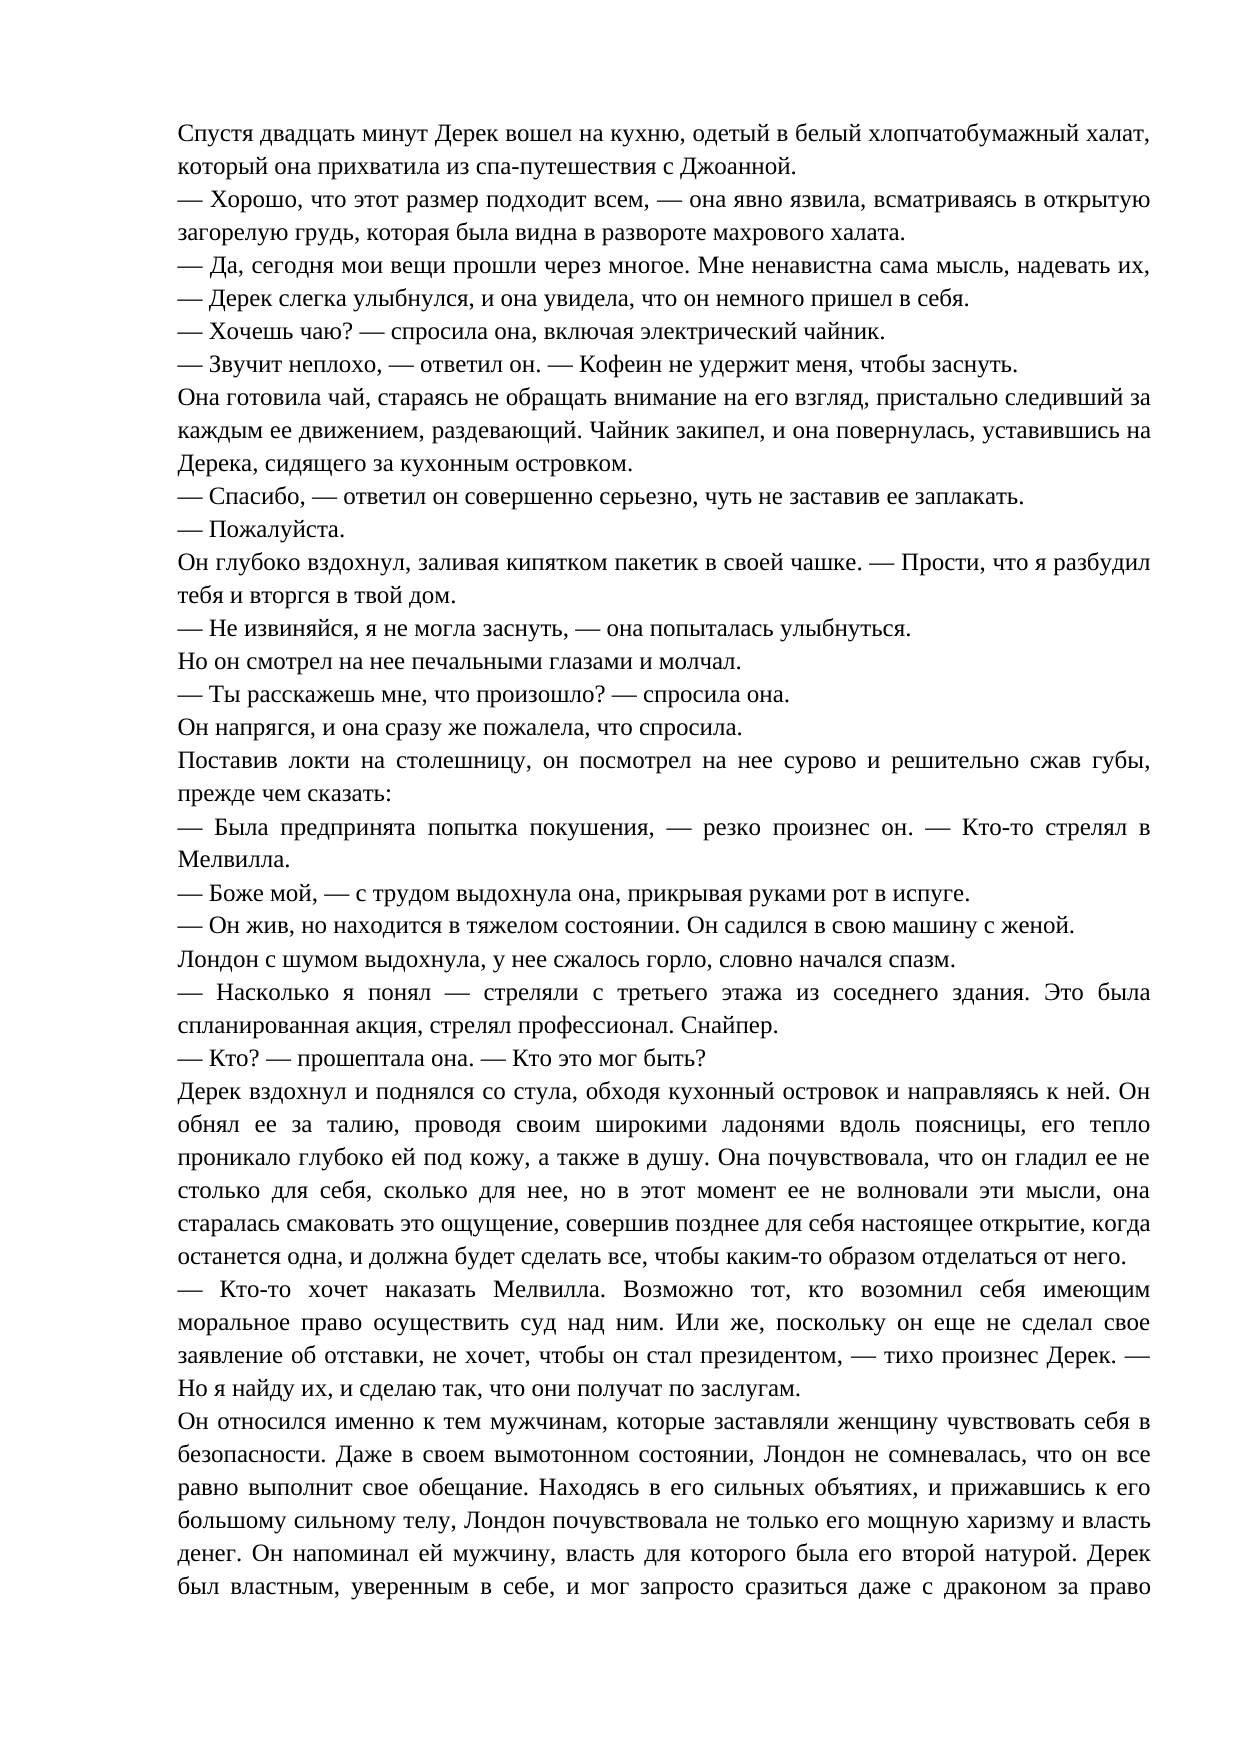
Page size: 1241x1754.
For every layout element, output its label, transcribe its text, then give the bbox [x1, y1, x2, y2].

text — Он жив, но находится в тяжелом состоянии. Он садился в свою машину с женой. [177, 911, 1152, 939]
text — Была предпринята попытка покушения, — резко произнес он. — Кто-то стрелял в Мелвилла. [177, 812, 1152, 873]
text — Ты расскажешь мне, что произошло? — спросила она. [177, 679, 1152, 708]
text — Боже мой, — с трудом выдохнула она, прикрывая руками рот в испуге. [177, 878, 1152, 906]
text Поставив локти на столешницу, он посмотрел на нее сурово и решительно сжав губы, прежде чем сказать: [177, 746, 1152, 807]
text — Не извиняйся, я не могла заснуть, — она попыталась улыбнуться. [177, 613, 1152, 642]
text — Да, сегодня мои вещи прошли через многое. Мне ненавистна сама мысль, надевать их, — Дерек слегка улыбнулся, и она увидела, что он немного пришел в себя. [177, 250, 1152, 312]
text Он глубоко вздохнул, заливая кипятком пакетик в своей чашке. — Прости, что я разбудил тебя и вторгся в твой дом. [177, 547, 1152, 609]
text — Пожалуйста. [177, 514, 1152, 543]
text Но он смотрел на нее печальными глазами и молчал. [177, 646, 1152, 675]
text — Спасибо, — ответил он совершенно серьезно, чуть не заставив ее заплакать. [177, 481, 1152, 510]
text — Хочешь чаю? — спросила она, включая электрический чайник. [177, 316, 1152, 345]
text — Кто-то хочет наказать Мелвилла. Возможно тот, кто возомнил себя имеющим моральное право осуществить суд над ним. Или же, поскольку он еще не сделал свое заявление об отставки, не хочет, чтобы он стал президентом, — тихо произнес Дерек. — Но я найду их, и сделаю так, что они получат по заслугам. [177, 1274, 1152, 1402]
text Он напрягся, и она сразу же пожалела, что спросила. [177, 712, 1152, 741]
text Лондон с шумом выдохнула, у нее сжалось горло, словно начался спазм. [177, 944, 1152, 972]
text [177, 1406, 1152, 1600]
text — Хорошо, что этот размер подходит всем, — она явно язвила, всматриваясь в открытую загорелую грудь, которая была видна в развороте махрового халата. [177, 184, 1152, 246]
text — Кто? — прошептала она. — Кто это мог быть? [177, 1043, 1152, 1071]
text — Насколько я понял — стреляли с третьего этажа из соседнего здания. Это была спланированная акция, стрелял профессионал. Снайпер. [177, 977, 1152, 1038]
text — Звучит неплохо, — ответил он. — Кофеин не удержит меня, чтобы заснуть. [177, 349, 1152, 378]
text Она готовила чай, стараясь не обращать внимание на его взгляд, пристально следивший за каждым ее движением, раздевающий. Чайник закипел, и она повернулась, уставившись на Дерека, сидящего за кухонным островком. [177, 382, 1152, 477]
text Спустя двадцать минут Дерек вошел на кухню, одетый в белый хлопчатобумажный халат, который она прихватила из спа-путешествия с Джоанной. [177, 118, 1152, 180]
text Дерек вздохнул и поднялся со стула, обходя кухонный островок и направляясь к ней. Он обнял ее за талию, проводя своим широкими ладонями вдоль поясницы, его тепло проникало глубоко ей под кожу, а также в душу. Она почувствовала, что он гладил ее не столько для себя, сколько для нее, но в этот момент ее не волновали эти мысли, она старалась смаковать это ощущение, совершив позднее для себя настоящее открытие, когда останется одна, и должна будет сделать все, чтобы каким-то образом отделаться от него. [177, 1076, 1152, 1269]
